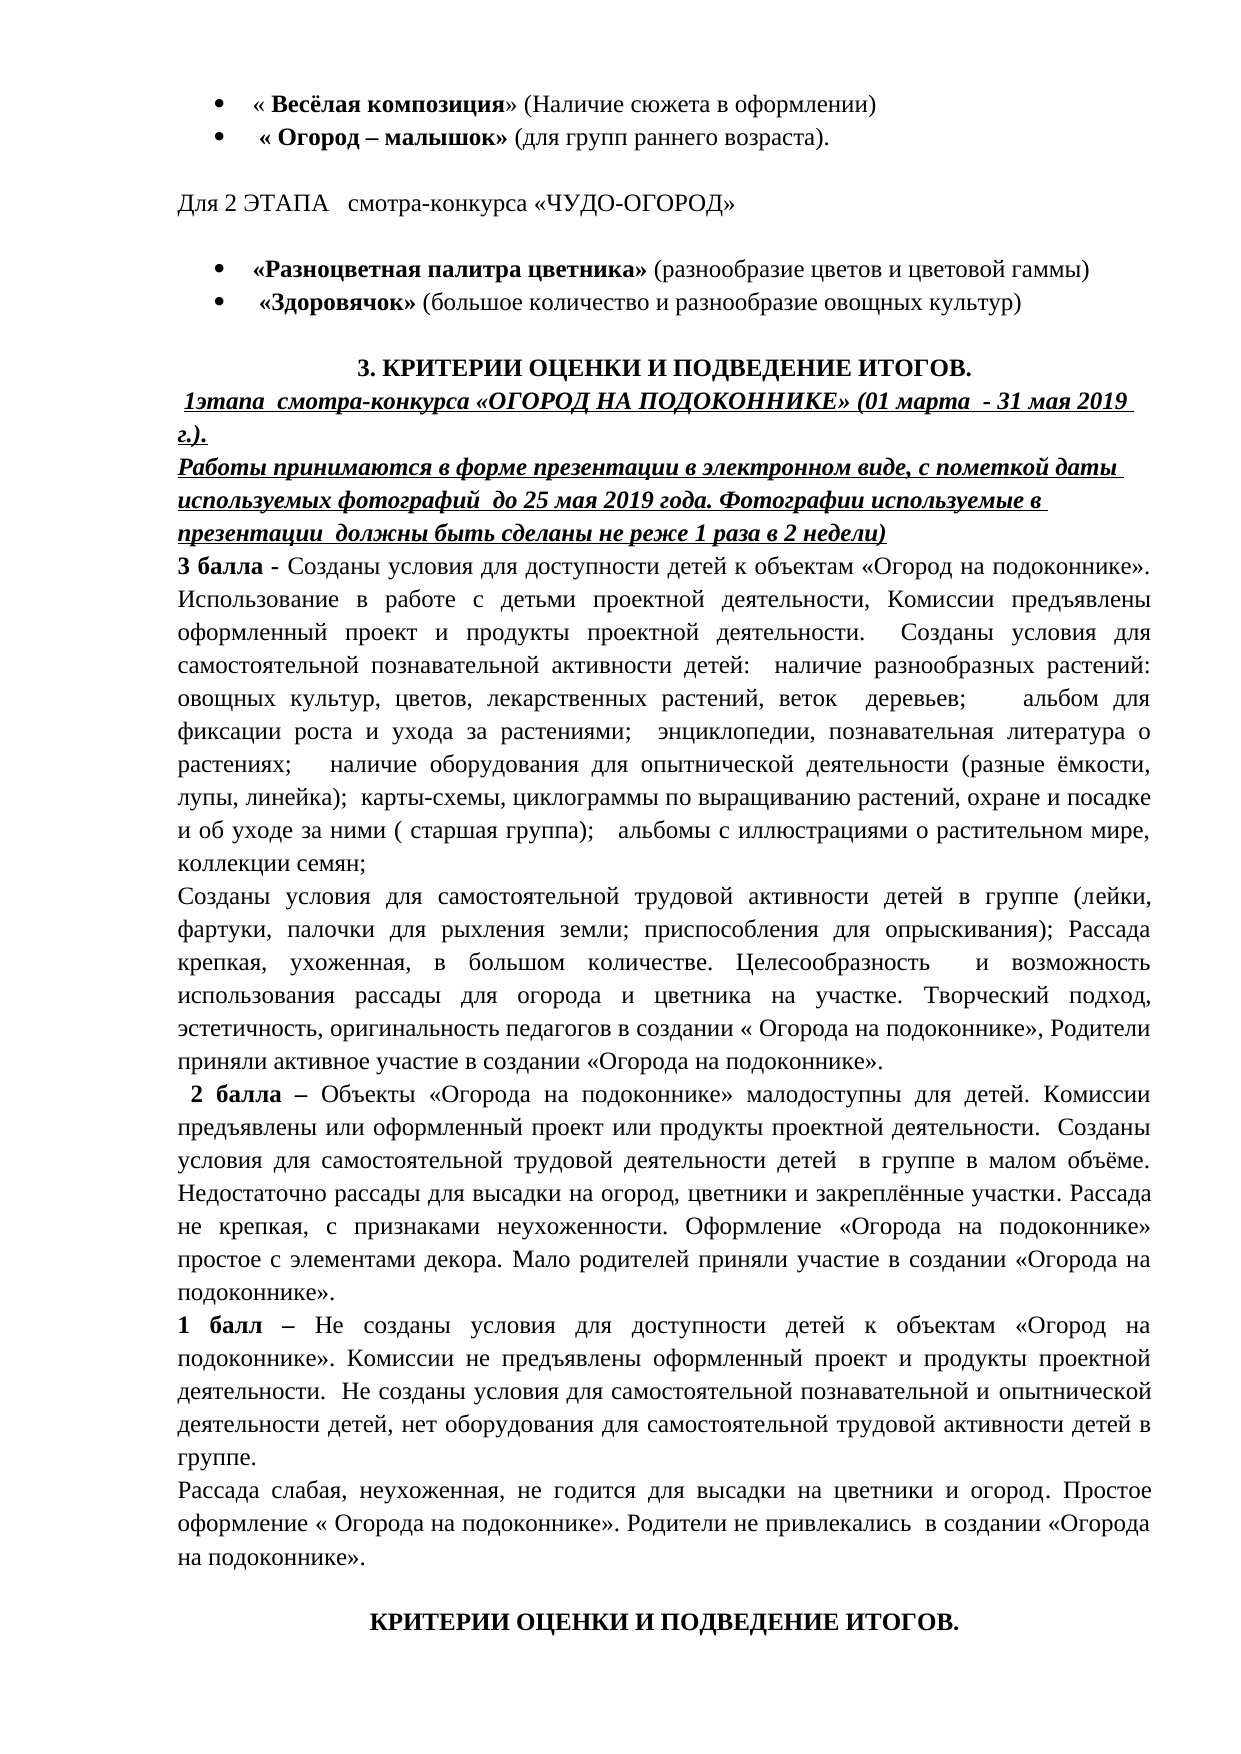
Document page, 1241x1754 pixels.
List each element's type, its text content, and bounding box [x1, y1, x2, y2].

text КРИТЕРИИ ОЦЕНКИ И ПОДВЕДЕНИЕ ИТОГОВ. [177, 1607, 1152, 1636]
text 1этапа смотра-конкурса «ОГОРОД НА ПОДОКОННИКЕ» (01 марта - 31 мая 2019 г.). [177, 386, 1152, 448]
text 3 балла - Созданы условия для доступности детей к объектам «Огород на подоконнике». Использование в работе с детьми проектной деятельности, Комиссии предъявлены оформленный проект и продукты проектной деятельности. Созданы условия для самостоятельной познавательной активности детей: наличие разнообразных растений: овощных культур, цветов, лекарственных растений, веток деревьев; альбом для фиксации роста и ухода за растениями; энциклопедии, познавательная литература о растениях; наличие оборудования для опытнической деятельности (разные ёмкости, лупы, линейка); карты-схемы, циклограммы по выращиванию растений, охране и посадке и об уходе за ними ( старшая группа); альбомы с иллюстрациями о растительном мире, коллекции семян; [177, 551, 1152, 877]
text 2 балла – Объекты «Огорода на подоконнике» малодоступны для детей. Комиссии предъявлены или оформленный проект или продукты проектной деятельности. Созданы условия для самостоятельной трудовой деятельности детей в группе в малом объёме. Недостаточно рассады для высадки на огород, цветники и закреплённые участки. Рассада не крепкая, с признаками неухоженности. Оформление «Огорода на подоконнике» простое с элементами декора. Мало родителей приняли участие в создании «Огорода на подоконнике». [177, 1079, 1152, 1306]
text Рассада слабая, неухоженная, не годится для высадки на цветники и огород. Простое оформление « Огорода на подоконнике». Родители не привлекались в создании «Огорода на подоконнике». [177, 1476, 1152, 1570]
text 1 балл – Не созданы условия для доступности детей к объектам «Огород на подоконнике». Комиссии не предъявлены оформленный проект и продукты проектной деятельности. Не созданы условия для самостоятельной познавательной и опытнической деятельности детей, нет оборудования для самостоятельной трудовой активности детей в группе. [177, 1310, 1152, 1471]
list « Огород – малышок» (для групп раннего возраста). [215, 122, 1152, 150]
list «Разноцветная палитра цветника» (разнообразие цветов и цветовой гаммы) [215, 254, 1152, 282]
list « Весёлая композиция» (Наличие сюжета в оформлении) [215, 89, 1152, 117]
text Для 2 ЭТАПА смотра-конкурса «ЧУДО-ОГОРОД» [177, 188, 1152, 216]
text 3. КРИТЕРИИ ОЦЕНКИ И ПОДВЕДЕНИЕ ИТОГОВ. [177, 353, 1152, 382]
text Созданы условия для самостоятельной трудовой активности детей в группе (лейки, фартуки, палочки для рыхления земли; приспособления для опрыскивания); Рассада крепкая, ухоженная, в большом количестве. Целесообразность и возможность использования рассады для огорода и цветника на участке. Творческий подход, эстетичность, оригинальность педагогов в создании « Огорода на подоконнике», Родители приняли активное участие в создании «Огорода на подоконнике». [177, 881, 1152, 1075]
text Работы принимаются в форме презентации в электронном виде, с пометкой даты используемых фотографий до 25 мая 2019 года. Фотографии используемые в презентации должны быть сделаны не реже 1 раза в 2 недели) [177, 452, 1152, 547]
list «Здоровячок» (большое количество и разнообразие овощных культур) [215, 287, 1152, 316]
